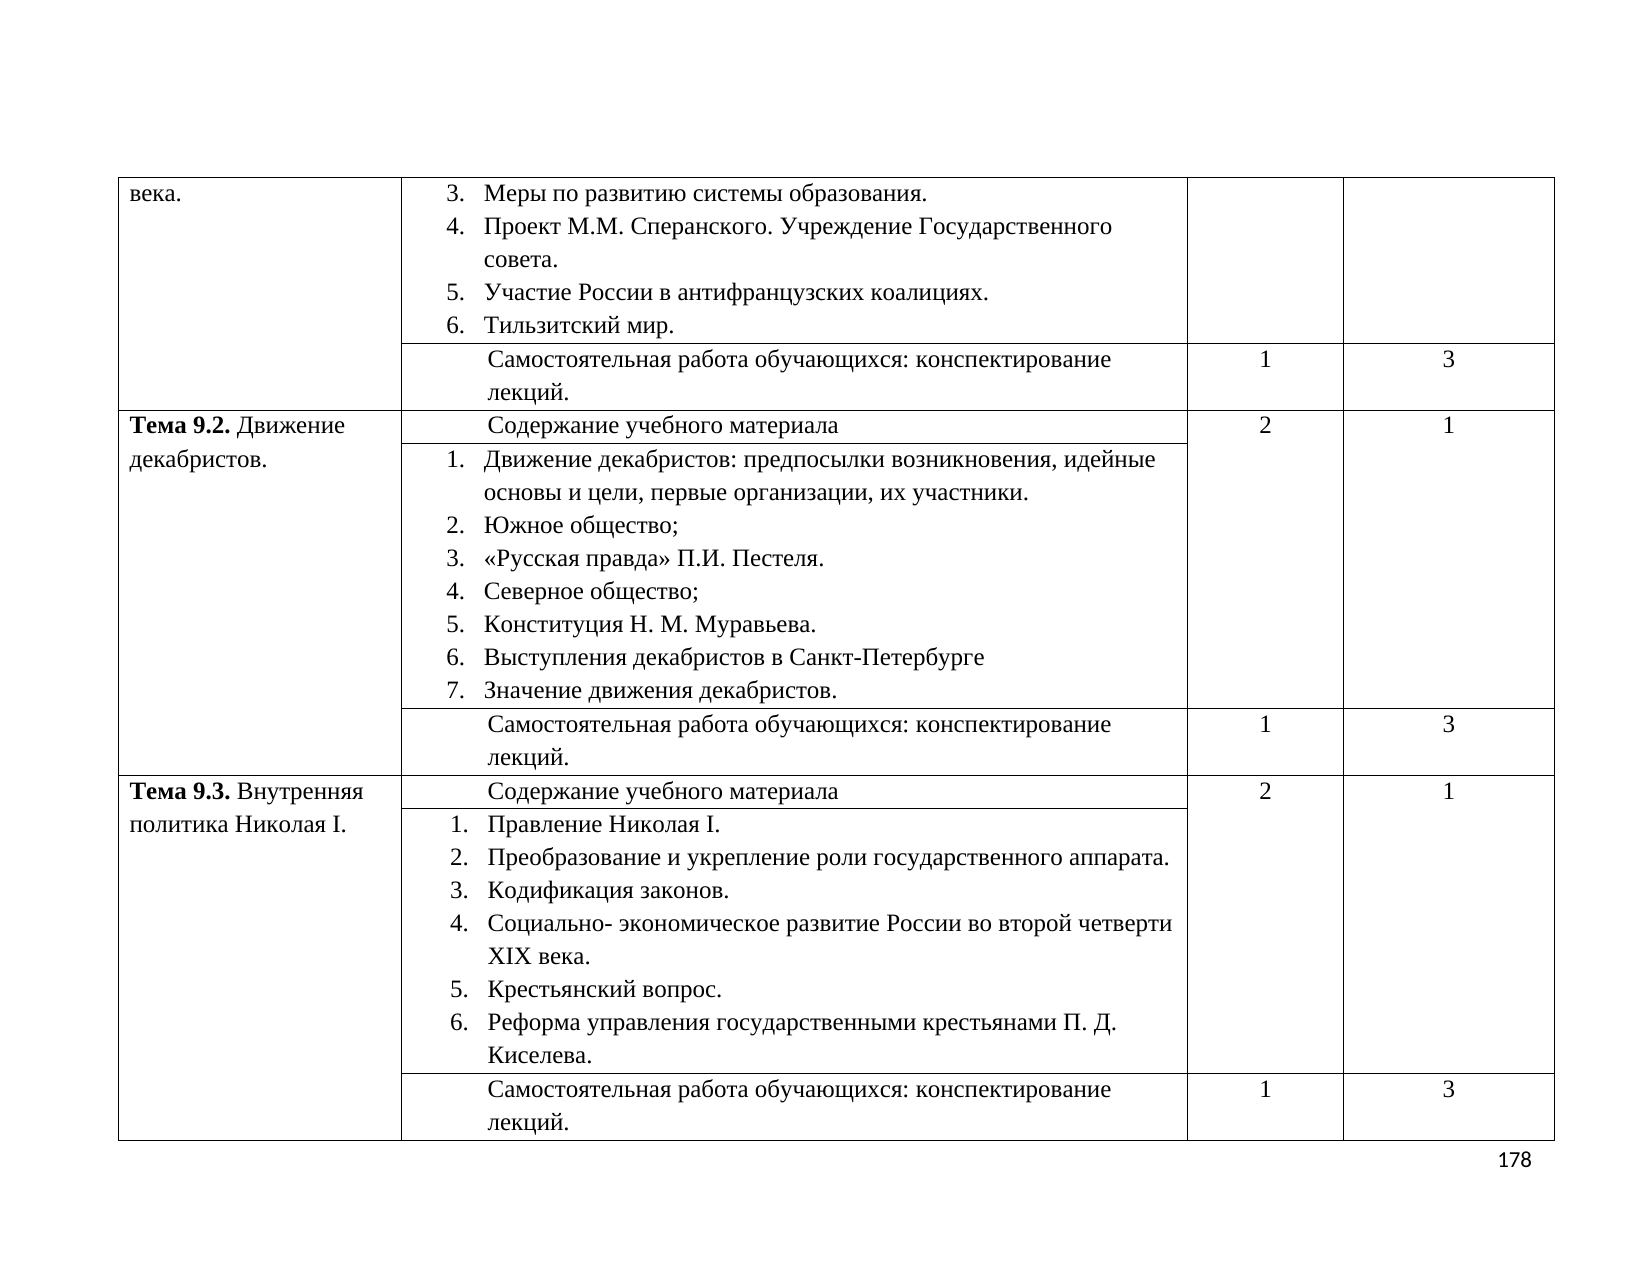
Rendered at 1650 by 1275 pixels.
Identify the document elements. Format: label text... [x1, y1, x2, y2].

table_cell Самостоятельная работа обучающихся: конспектирование лекций. [402, 1074, 1187, 1140]
table_cell 1 [1188, 1074, 1343, 1140]
table_cell 3 [1344, 344, 1554, 409]
table_cell Движение декабристов: предпосылки возникновения, идейные основы и цели, первые организации, их участники. Южное общество; «Русская правда» П.И. Пестеля. Северное общество; Конституция Н. М. Муравьева. Выступления декабристов в Санкт-Петербурге Значение движения декабристов. [402, 444, 1187, 708]
table_cell Самостоятельная работа обучающихся: конспектирование лекций. [402, 344, 1187, 409]
table_cell 3 [1344, 709, 1554, 775]
table_cell Содержание учебного материала [402, 776, 1187, 808]
table_cell Правление Николая I. Преобразование и укрепление роли государственного аппарата. Кодификация законов. Социально- экономическое развитие России во второй четверти XIX века. Крестьянский вопрос. Реформа управления государственными крестьянами П. Д. Киселева. [402, 809, 1187, 1073]
table_cell Самостоятельная работа обучающихся: конспектирование лекций. [402, 709, 1187, 775]
table_cell 1 [1188, 709, 1343, 775]
table_cell 3 [1344, 1074, 1554, 1140]
table_cell Тема 9.3. Внутренняя политика Николая I. [119, 776, 401, 1140]
table_cell Тема 9.2. Движение декабристов. [119, 411, 401, 775]
table_cell 2 [1188, 411, 1343, 708]
table_cell Содержание учебного материала [402, 411, 1187, 443]
table_cell 1 [1344, 776, 1554, 1073]
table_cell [402, 178, 1187, 343]
table_cell 2 [1188, 776, 1343, 1073]
table_cell 1 [1188, 344, 1343, 409]
table_cell 1 [1344, 411, 1554, 708]
